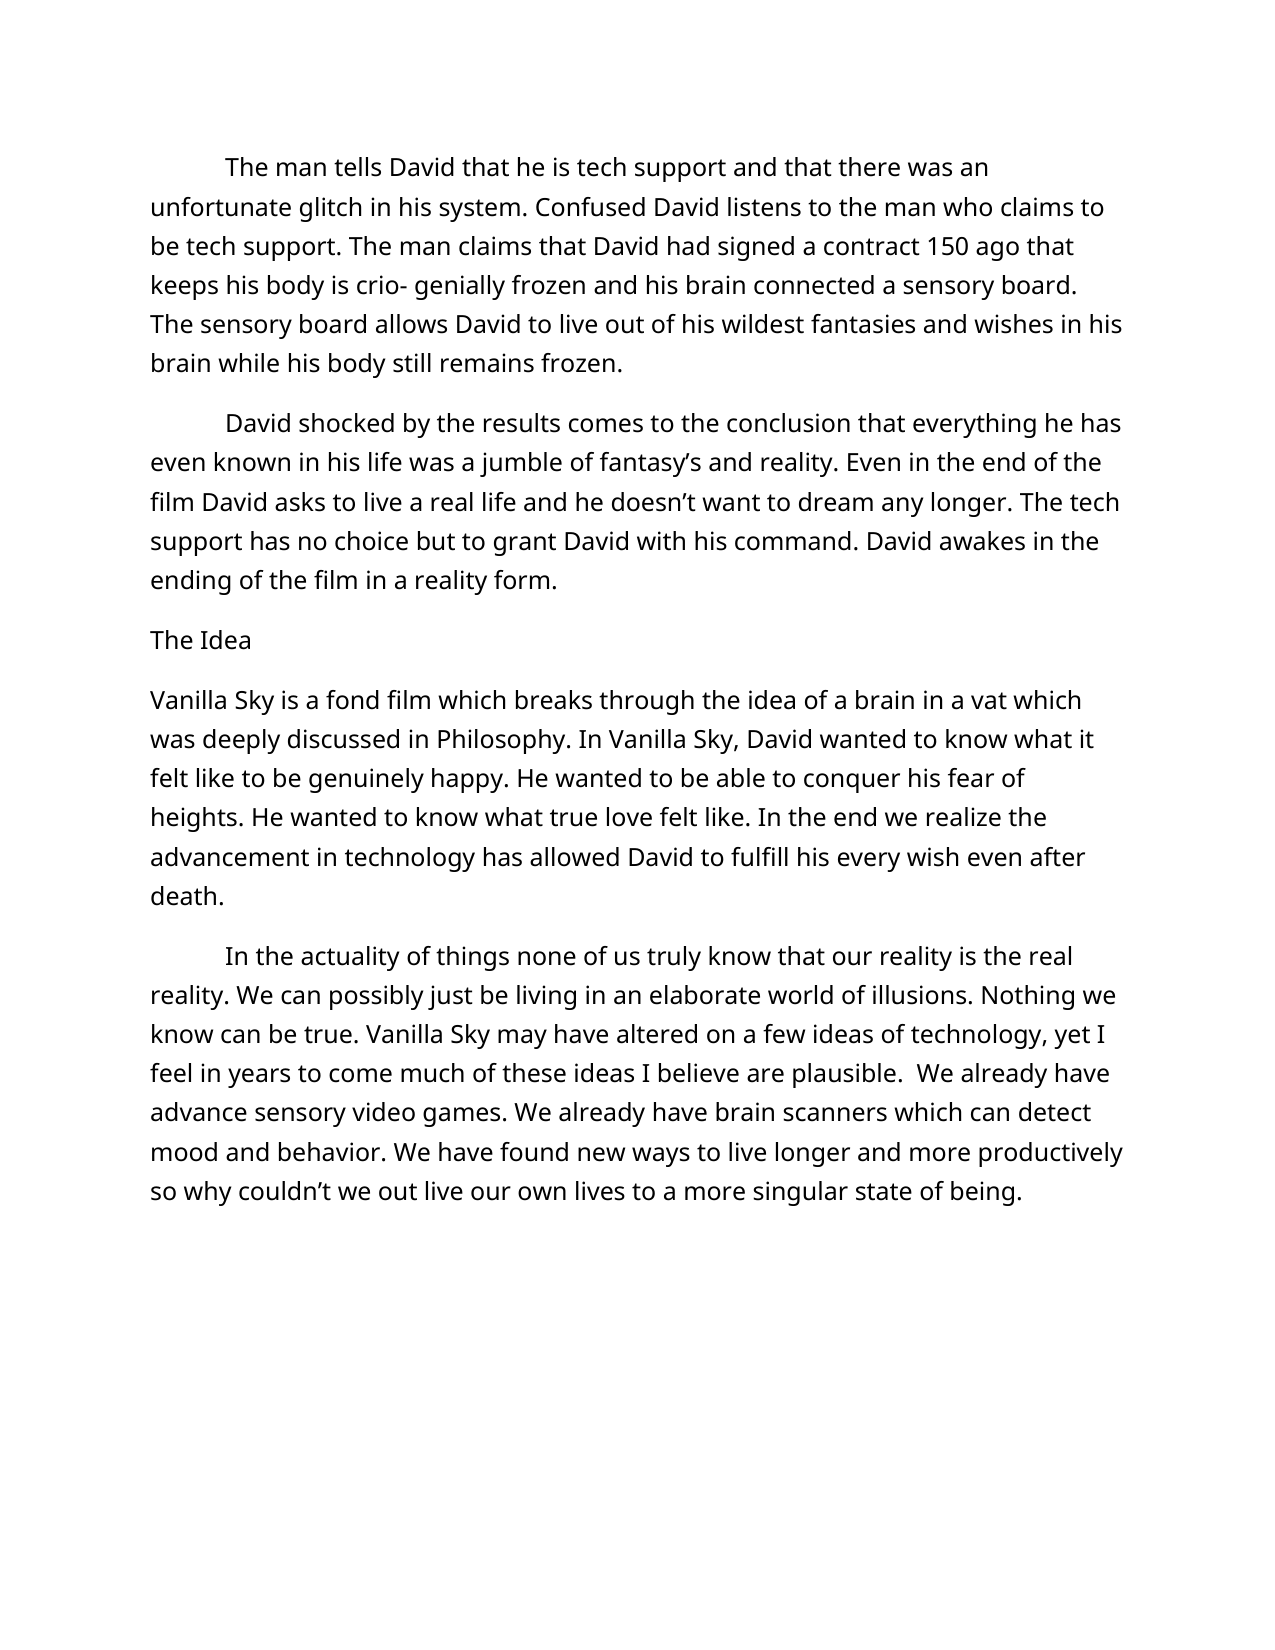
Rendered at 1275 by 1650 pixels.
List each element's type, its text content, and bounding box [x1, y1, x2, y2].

text In the actuality of things none of us truly know that our reality is the real reality. We can possibly just be living in an elaborate world of illusions. Nothing we know can be true. Vanilla Sky may have altered on a few ideas of technology, yet I feel in years to come much of these ideas I believe are plausible. We already have advance sensory video games. We already have brain scanners which can detect mood and behavior. We have found new ways to live longer and more productively so why couldn’t we out live our own lives to a more singular state of being. [150, 938, 1125, 1207]
text The Idea [150, 622, 1125, 657]
text The man tells David that he is tech support and that there was an unfortunate glitch in his system. Confused David listens to the man who claims to be tech support. The man claims that David had signed a contract 150 ago that keeps his body is crio- genially frozen and his brain connected a sensory board. The sensory board allows David to live out of his wildest fantasies and wishes in his brain while his body still remains frozen. [150, 150, 1125, 380]
text David shocked by the results comes to the conclusion that everything he has even known in his life was a jumble of fantasy’s and reality. Even in the end of the film David asks to live a real life and he doesn’t want to dream any longer. The tech support has no choice but to grant David with his command. David awakes in the ending of the film in a reality form. [150, 406, 1125, 597]
text Vanilla Sky is a fond film which breaks through the idea of a brain in a vat which was deeply discussed in Philosophy. In Vanilla Sky, David wanted to know what it felt like to be genuinely happy. He wanted to be able to conquer his fear of heights. He wanted to know what true love felt like. In the end we realize the advancement in technology has allowed David to fulfill his every wish even after death. [150, 682, 1125, 912]
